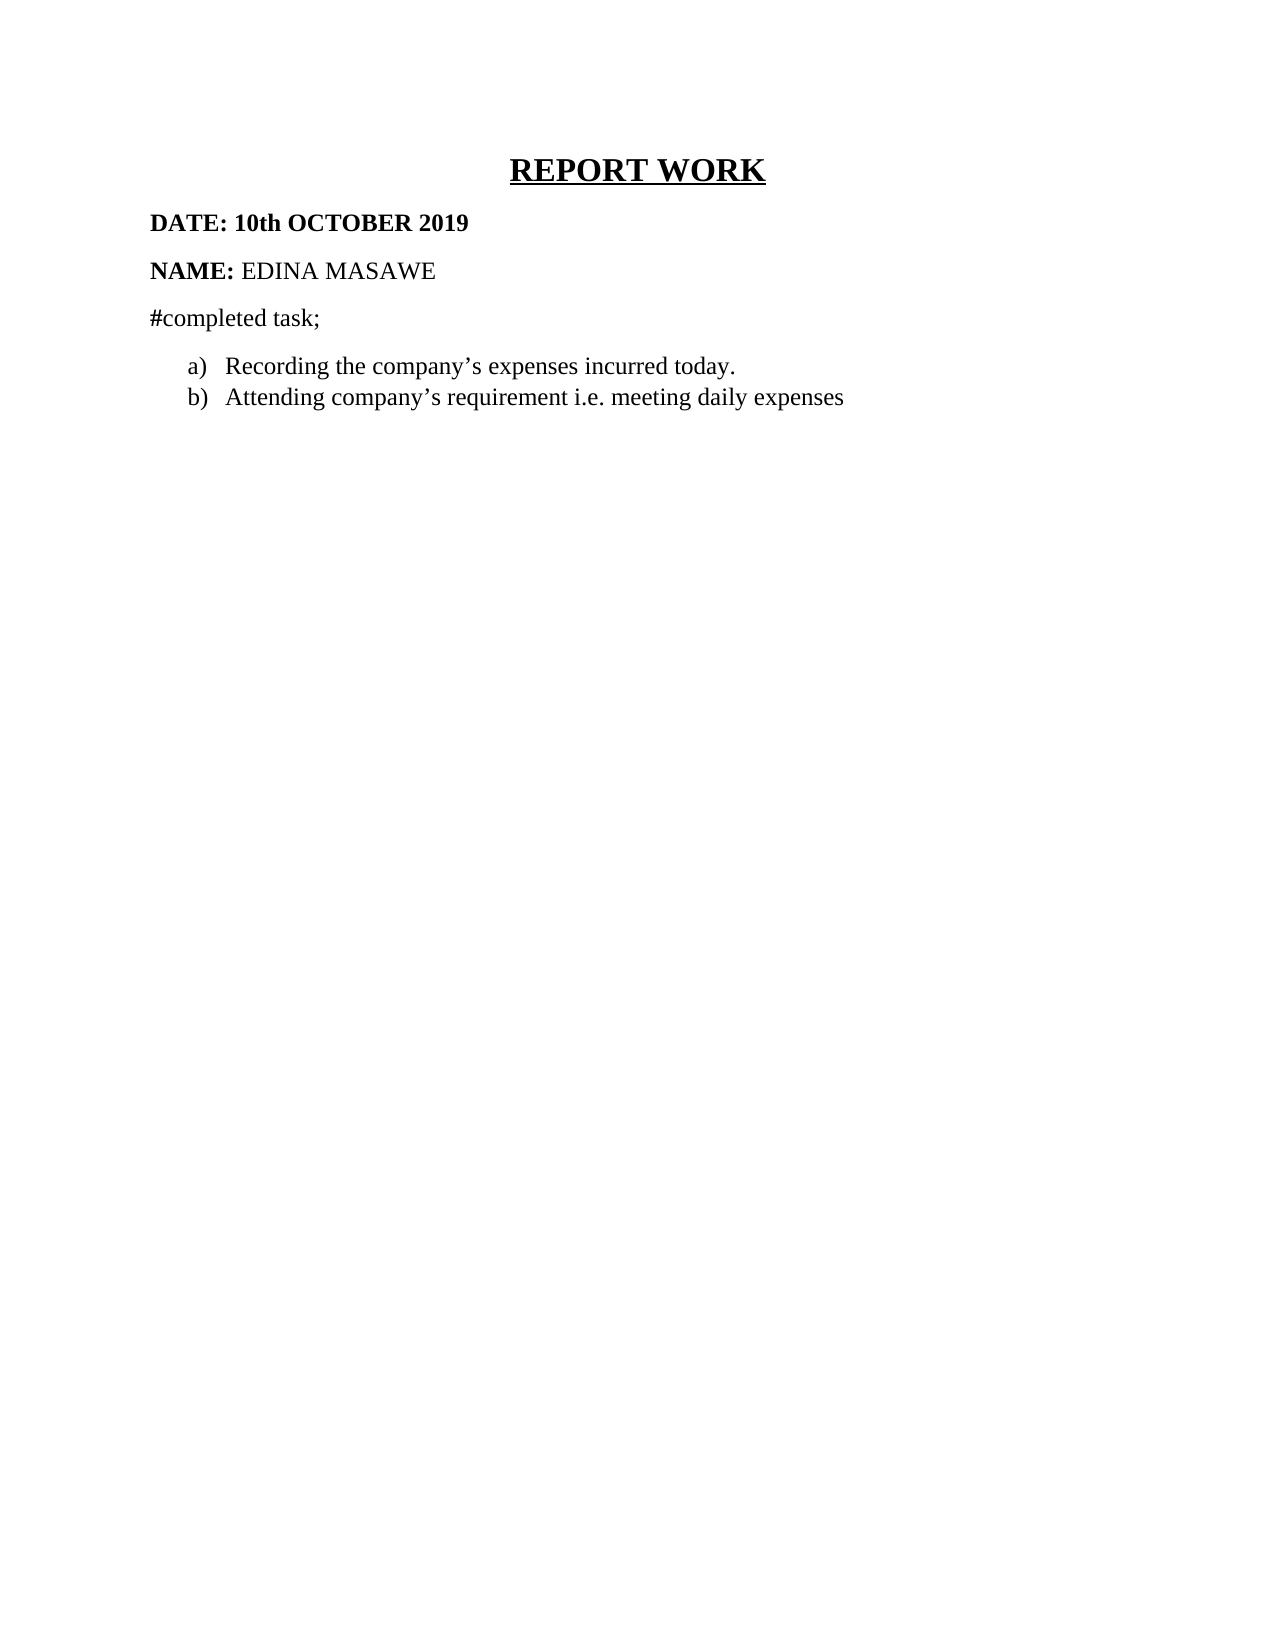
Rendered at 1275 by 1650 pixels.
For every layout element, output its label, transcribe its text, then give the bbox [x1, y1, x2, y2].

text #completed task; [150, 303, 1125, 332]
text DATE: 10th OCTOBER 2019 [150, 208, 1125, 237]
text NAME: EDINA MASAWE [150, 256, 1125, 284]
list Recording the company’s expenses incurred today. [187, 351, 1125, 380]
text REPORT WORK [150, 150, 1125, 188]
list Attending company’s requirement i.e. meeting daily expenses [187, 382, 1125, 411]
